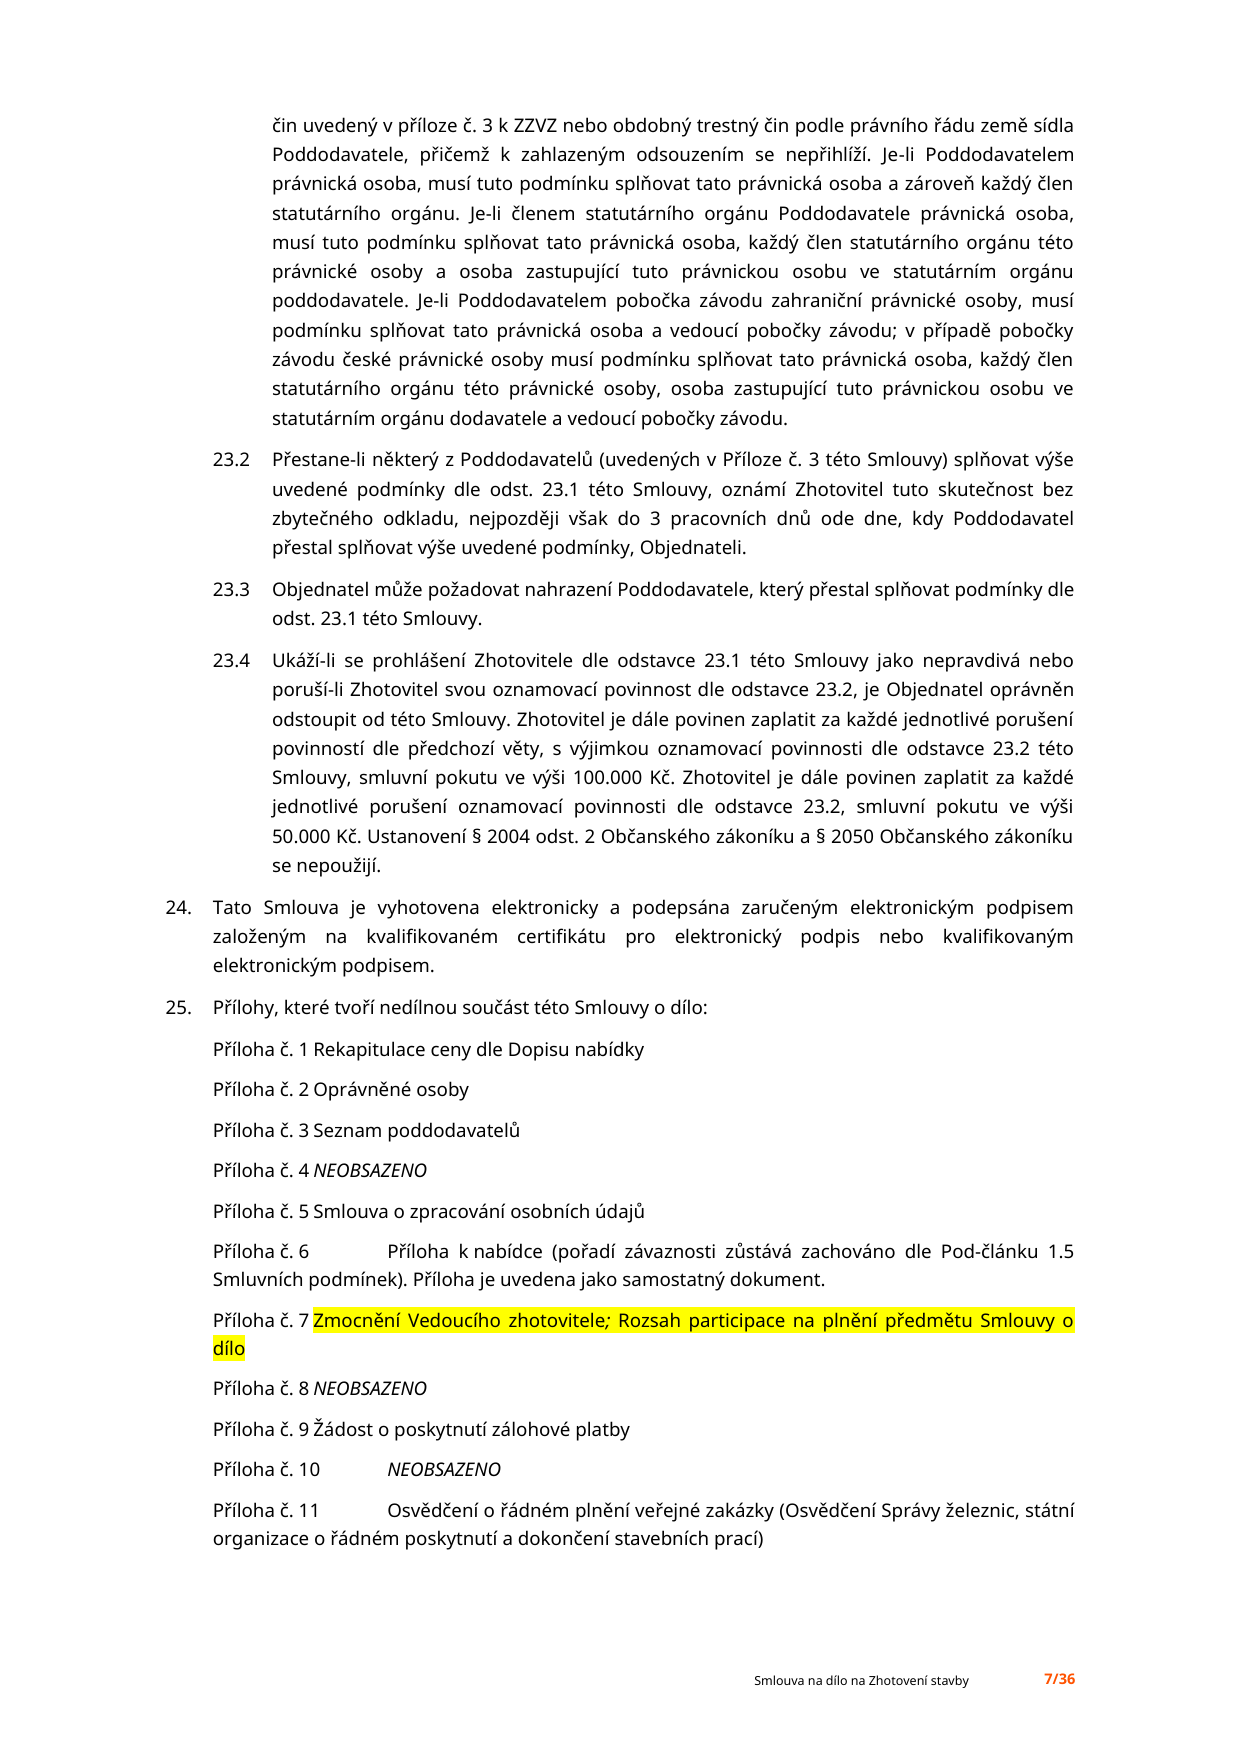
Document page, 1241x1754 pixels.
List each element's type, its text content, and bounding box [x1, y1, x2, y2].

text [213, 112, 1075, 430]
text Přílohy, které tvoří nedílnou součást této Smlouvy o dílo: [165, 994, 1075, 1020]
text Příloha č. 3 Seznam poddodavatelů [213, 1117, 1075, 1143]
text Příloha č. 10 NEOBSAZENO [213, 1457, 1075, 1482]
text Příloha č. 9 Žádost o poskytnutí zálohové platby [213, 1416, 1075, 1442]
text Příloha č. 7 Zmocnění Vedoucího zhotovitele; Rozsah participace na plnění předmětu Smlouvy o dílo [213, 1307, 1075, 1361]
text Příloha č. 5 Smlouva o zpracování osobních údajů [213, 1198, 1075, 1224]
text Objednatel může požadovat nahrazení Poddodavatele, který přestal splňovat podmínky dle odst. 23.1 této Smlouvy. [213, 576, 1075, 631]
text Příloha č. 2 Oprávněné osoby [213, 1077, 1075, 1102]
text Příloha č. 8 NEOBSAZENO [213, 1376, 1075, 1401]
text Příloha č. 4 NEOBSAZENO [213, 1158, 1075, 1183]
text Příloha č. 6 Příloha k nabídce (pořadí závaznosti zůstává zachováno dle Pod-článku 1.5 Smluvních podmínek). Příloha je uvedena jako samostatný dokument. [213, 1239, 1075, 1292]
text Tato Smlouva je vyhotovena elektronicky a podepsána zaručeným elektronickým podpisem založeným na kvalifikovaném certifikátu pro elektronický podpis nebo kvalifikovaným elektronickým podpisem. [165, 894, 1075, 978]
text Příloha č. 11 Osvědčení o řádném plnění veřejné zakázky (Osvědčení Správy železnic, státní organizace o řádném poskytnutí a dokončení stavebních prací) [213, 1497, 1075, 1551]
text Přestane-li některý z Poddodavatelů (uvedených v Příloze č. 3 této Smlouvy) splňovat výše uvedené podmínky dle odst. 23.1 této Smlouvy, oznámí Zhotovitel tuto skutečnost bez zbytečného odkladu, nejpozději však do 3 pracovních dnů ode dne, kdy Poddodavatel přestal splňovat výše uvedené podmínky, Objednateli. [213, 447, 1075, 560]
text Ukáží-li se prohlášení Zhotovitele dle odstavce 23.1 této Smlouvy jako nepravdivá nebo poruší-li Zhotovitel svou oznamovací povinnost dle odstavce 23.2, je Objednatel oprávněn odstoupit od této Smlouvy. Zhotovitel je dále povinen zaplatit za každé jednotlivé porušení povinností dle předchozí věty, s výjimkou oznamovací povinnosti dle odstavce 23.2 této Smlouvy, smluvní pokutu ve výši 100.000 Kč. Zhotovitel je dále povinen zaplatit za každé jednotlivé porušení oznamovací povinnosti dle odstavce 23.2, smluvní pokutu ve výši 50.000 Kč. Ustanovení § 2004 odst. 2 Občanského zákoníku a § 2050 Občanského zákoníku se nepoužijí. [213, 647, 1075, 878]
text Příloha č. 1 Rekapitulace ceny dle Dopisu nabídky [213, 1036, 1075, 1062]
